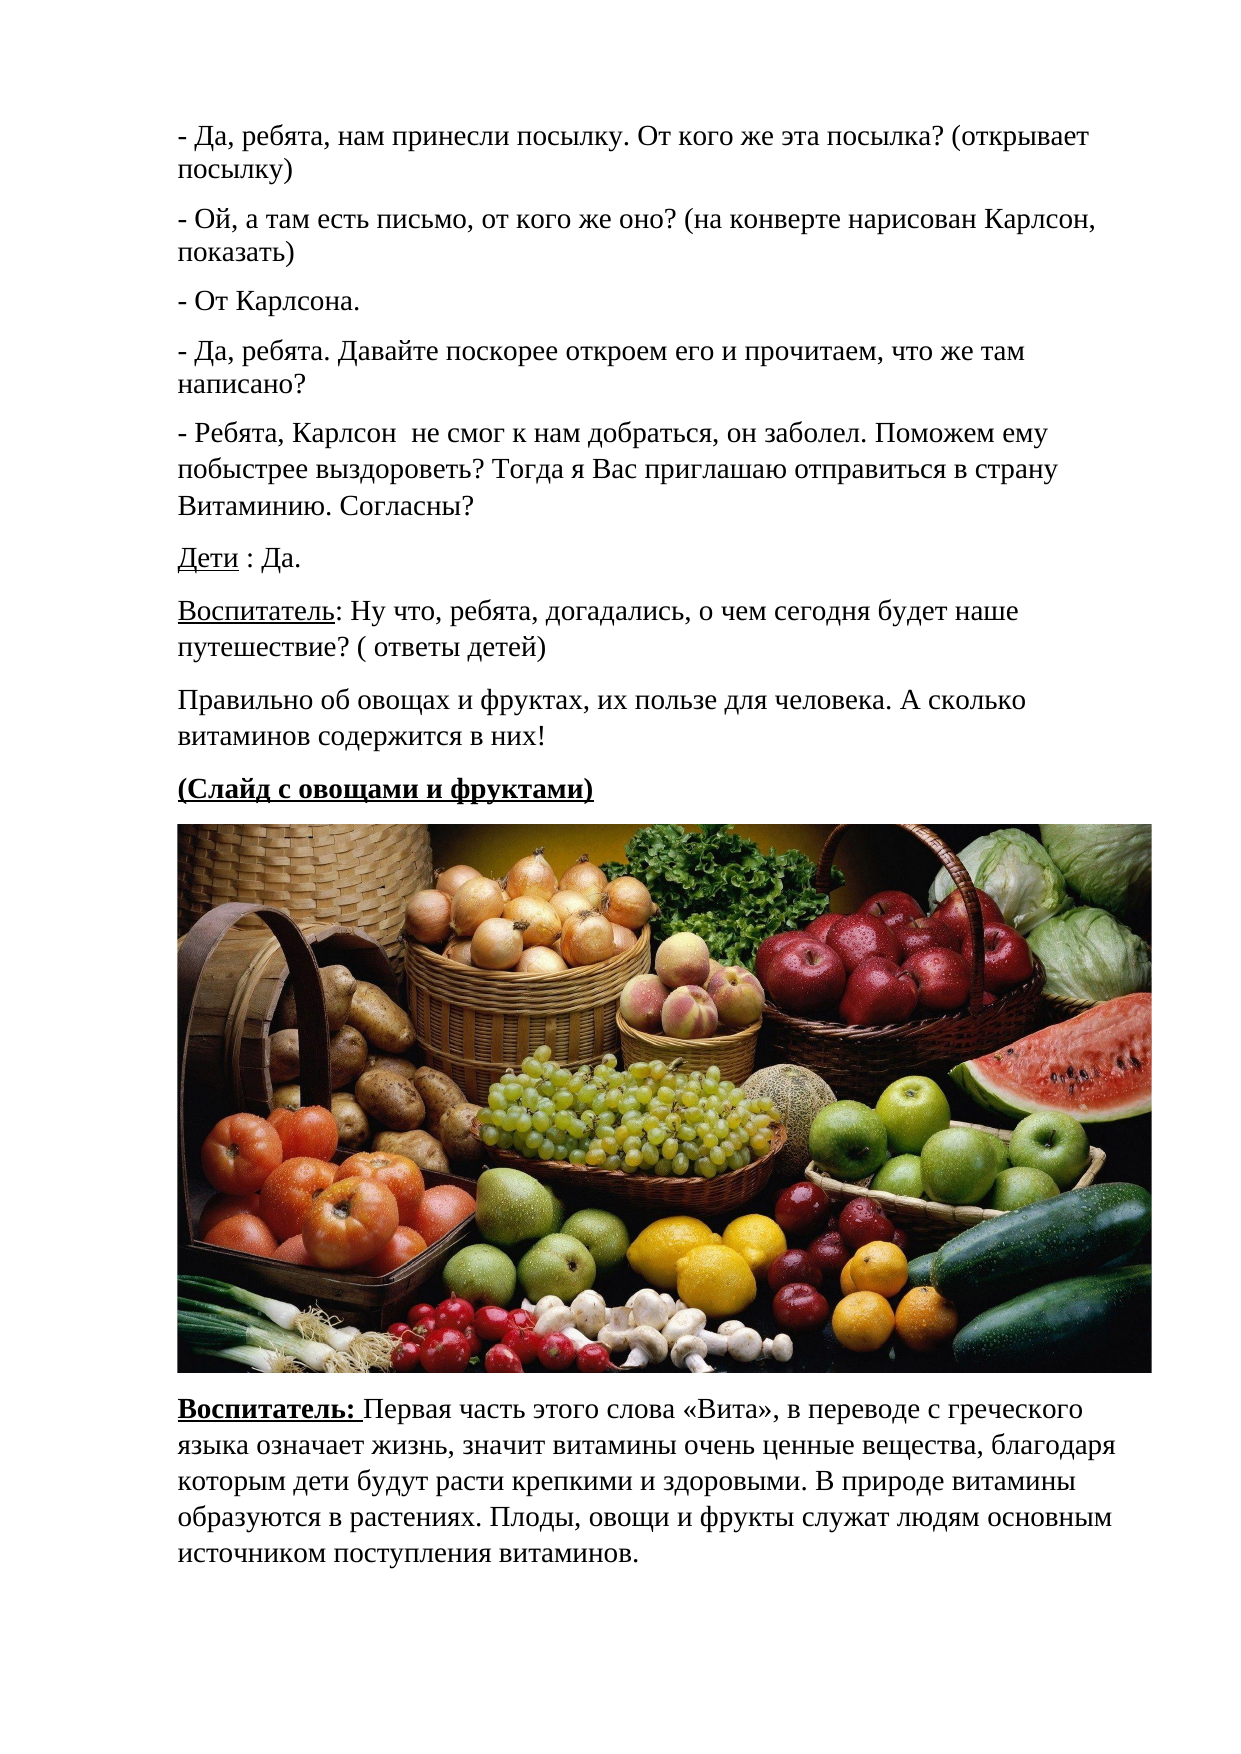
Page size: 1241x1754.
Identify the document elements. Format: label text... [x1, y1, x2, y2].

text Воспитатель: Первая часть этого слова «Вита», в переводе с греческого языка означает жизнь, значит витамины очень ценные вещества, благодаря которым дети будут расти крепкими и здоровыми. В природе витамины образуются в растениях. Плоды, овощи и фрукты служат людям основным источником поступления витаминов. [177, 1391, 1152, 1569]
picture [177, 824, 1152, 1373]
text Дети : Да. [177, 541, 1152, 574]
text Воспитатель: Ну что, ребята, догадались, о чем сегодня будет наше путешествие? ( ответы детей) [177, 593, 1152, 663]
text (Слайд с овощами и фруктами) [177, 771, 1152, 805]
text - От Карлсона. [177, 283, 1152, 317]
text - Ой, а там есть письмо, от кого же оно? (на конверте нарисован Карлсон, показать) [177, 201, 1152, 268]
text Правильно об овощах и фруктах, их пользе для человека. А сколько витаминов содержится в них! [177, 682, 1152, 752]
text - Ребята, Карлсон не смог к нам добраться, он заболел. Поможем ему побыстрее выздороветь? Тогда я Вас приглашаю отправиться в страну Витаминию. Согласны? [177, 415, 1152, 521]
text - Да, ребята, нам принесли посылку. От кого же эта посылка? (открывает посылку) [177, 118, 1152, 185]
text - Да, ребята. Давайте поскорее откроем его и прочитаем, что же там написано? [177, 333, 1152, 400]
